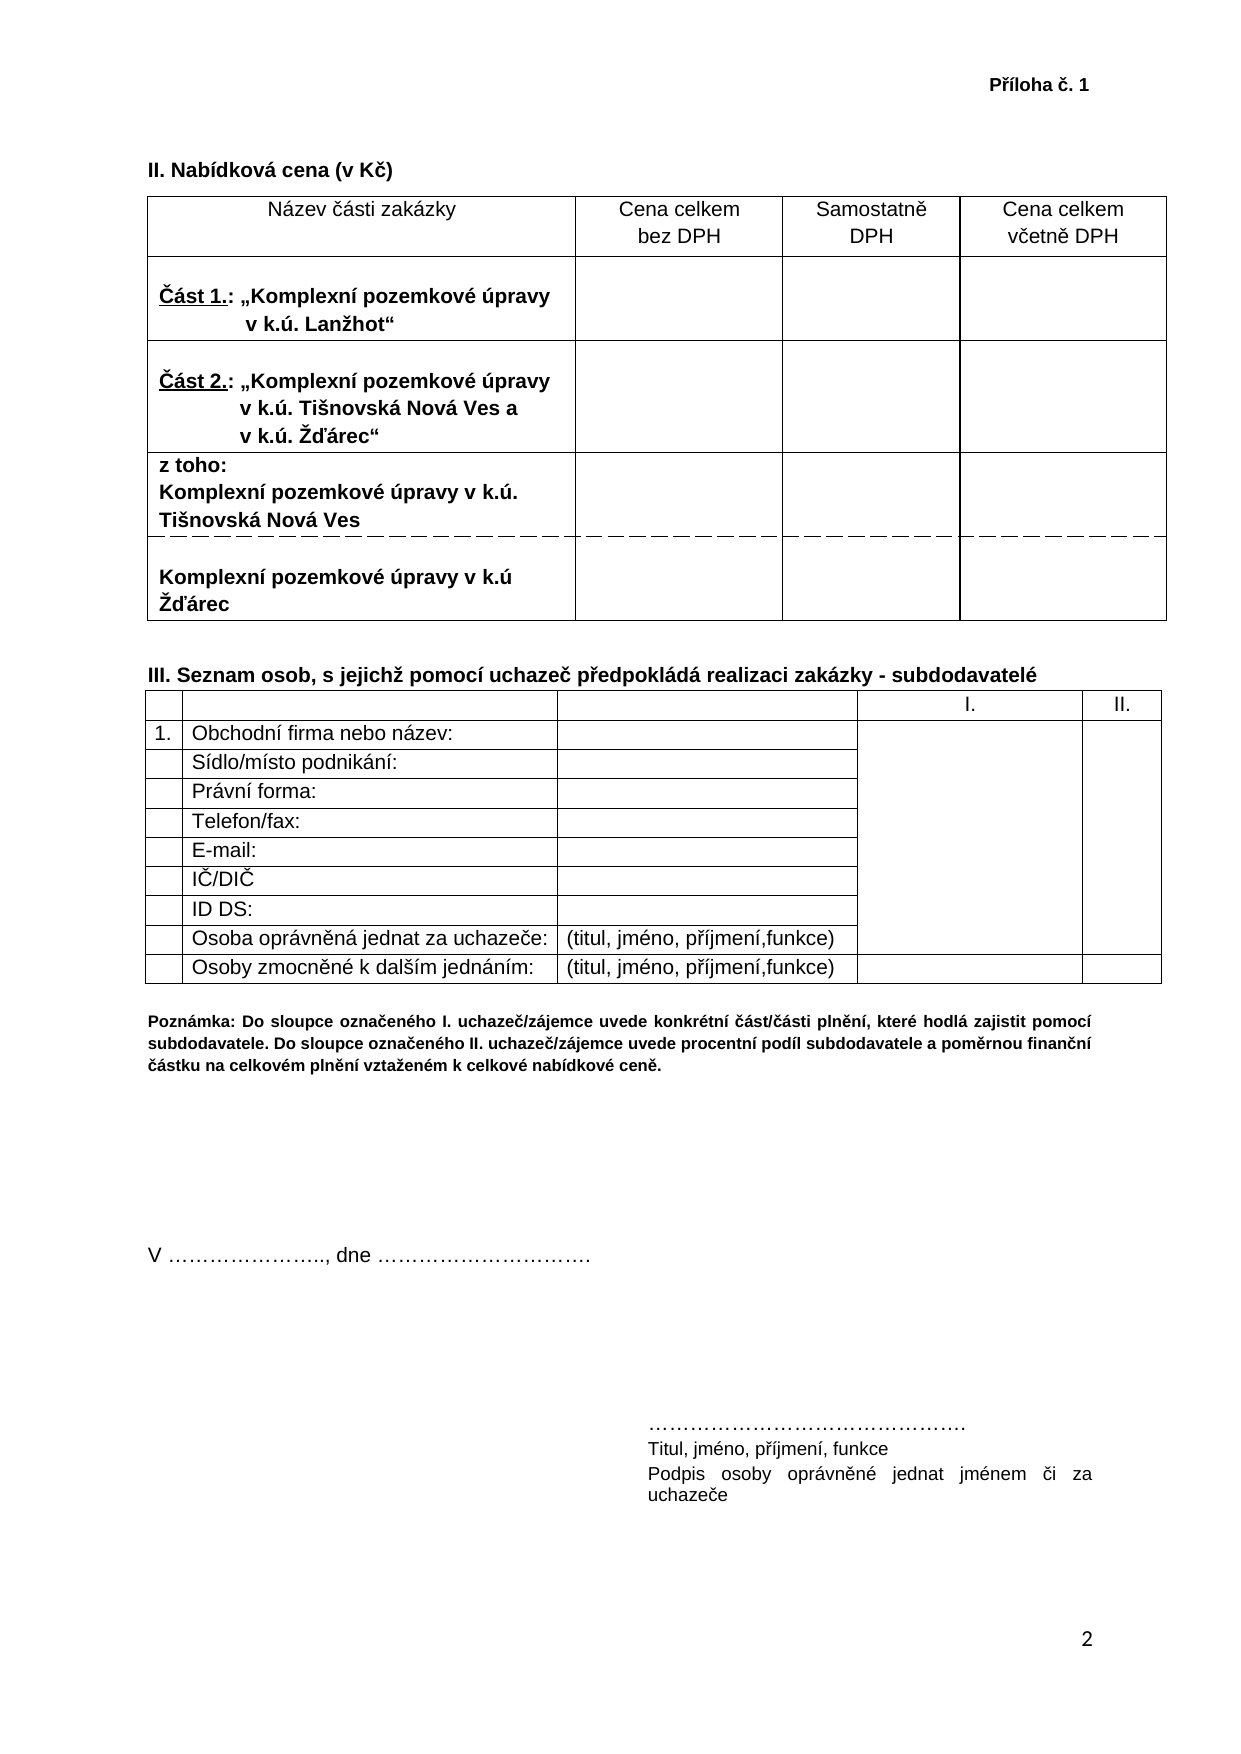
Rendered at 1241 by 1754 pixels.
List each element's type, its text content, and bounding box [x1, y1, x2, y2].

table_cell Právní forma: [183, 779, 557, 807]
table_header [183, 691, 557, 720]
table_cell [146, 896, 182, 924]
table_cell [558, 779, 857, 807]
table_cell (titul, jméno, příjmení,funkce) [558, 955, 857, 983]
table_cell Komplexní pozemkové úpravy v k.ú Žďárec [148, 536, 575, 620]
text ………………………………………. Titul, jméno, příjmení, funkce [648, 1411, 1093, 1459]
table_cell [146, 926, 182, 954]
table_cell [558, 750, 857, 778]
table_cell [1083, 721, 1161, 954]
table_cell [576, 341, 782, 452]
table_cell z toho: Komplexní pozemkové úpravy v k.ú. Tišnovská Nová Ves [148, 453, 575, 536]
table_cell [146, 809, 182, 837]
table_cell [576, 257, 782, 340]
table_cell [783, 453, 959, 536]
table_cell [961, 341, 1166, 452]
table_header Cena celkem včetně DPH [961, 197, 1166, 256]
table_cell [146, 955, 182, 983]
table_cell [783, 536, 959, 620]
table_cell Osoby zmocněné k dalším jednáním: [183, 955, 557, 983]
table_cell 1. [146, 721, 182, 749]
table_header Samostatně DPH [783, 197, 959, 256]
table_cell [558, 721, 857, 749]
table_cell [961, 536, 1166, 620]
table_cell [558, 896, 857, 924]
table_cell ID DS: [183, 896, 557, 924]
table_cell [576, 536, 782, 620]
table_cell [558, 867, 857, 895]
table_cell Sídlo/místo podnikání: [183, 750, 557, 778]
table_cell [558, 809, 857, 837]
table_cell [146, 867, 182, 895]
text Poznámka: Do sloupce označeného I. uchazeč/zájemce uvede konkrétní část/části plnění, které hodlá zajistit pomocí subdodavatele. Do sloupce označeného II. uchazeč/zájemce uvede procentní podíl subdodavatele a poměrnou finanční částku na celkovém plnění vztaženém k celkové nabídkové ceně. [148, 1012, 1093, 1075]
table_header II. [1083, 691, 1161, 720]
table_cell [576, 453, 782, 536]
table_cell Část 2.: „Komplexní pozemkové úpravy v k.ú. Tišnovská Nová Ves a v k.ú. Žďárec“ [148, 341, 575, 452]
text Podpis osoby oprávněné jednat jménem či za uchazeče [648, 1462, 1093, 1506]
text II. Nabídková cena (v Kč) [148, 154, 1093, 183]
table_cell [558, 838, 857, 866]
table_header [558, 691, 857, 720]
table_cell Obchodní firma nebo název: [183, 721, 557, 749]
table_cell [858, 721, 1082, 954]
table_header [146, 691, 182, 720]
text III. Seznam osob, s jejichž pomocí uchazeč předpokládá realizaci zakázky - subdodavatelé [148, 663, 1093, 687]
table_cell Osoba oprávněná jednat za uchazeče: [183, 926, 557, 954]
table_cell [783, 257, 959, 340]
table_cell [961, 257, 1166, 340]
table_header Cena celkem bez DPH [576, 197, 782, 256]
table_cell [783, 341, 959, 452]
table_cell [961, 453, 1166, 536]
table_cell [146, 838, 182, 866]
table_cell [858, 955, 1082, 983]
table_cell (titul, jméno, příjmení,funkce) [558, 926, 857, 954]
table_header I. [858, 691, 1082, 720]
table_cell [146, 750, 182, 778]
table_cell Telefon/fax: [183, 809, 557, 837]
table_header Název části zakázky [148, 197, 575, 256]
table_cell [146, 779, 182, 807]
table_cell IČ/DIČ [183, 867, 557, 895]
table_cell Část 1.: „Komplexní pozemkové úpravy v k.ú. Lanžhot“ [148, 257, 575, 340]
table_cell [1083, 955, 1161, 983]
text V ………………….., dne …………………………. [148, 1243, 1093, 1267]
table_cell E-mail: [183, 838, 557, 866]
